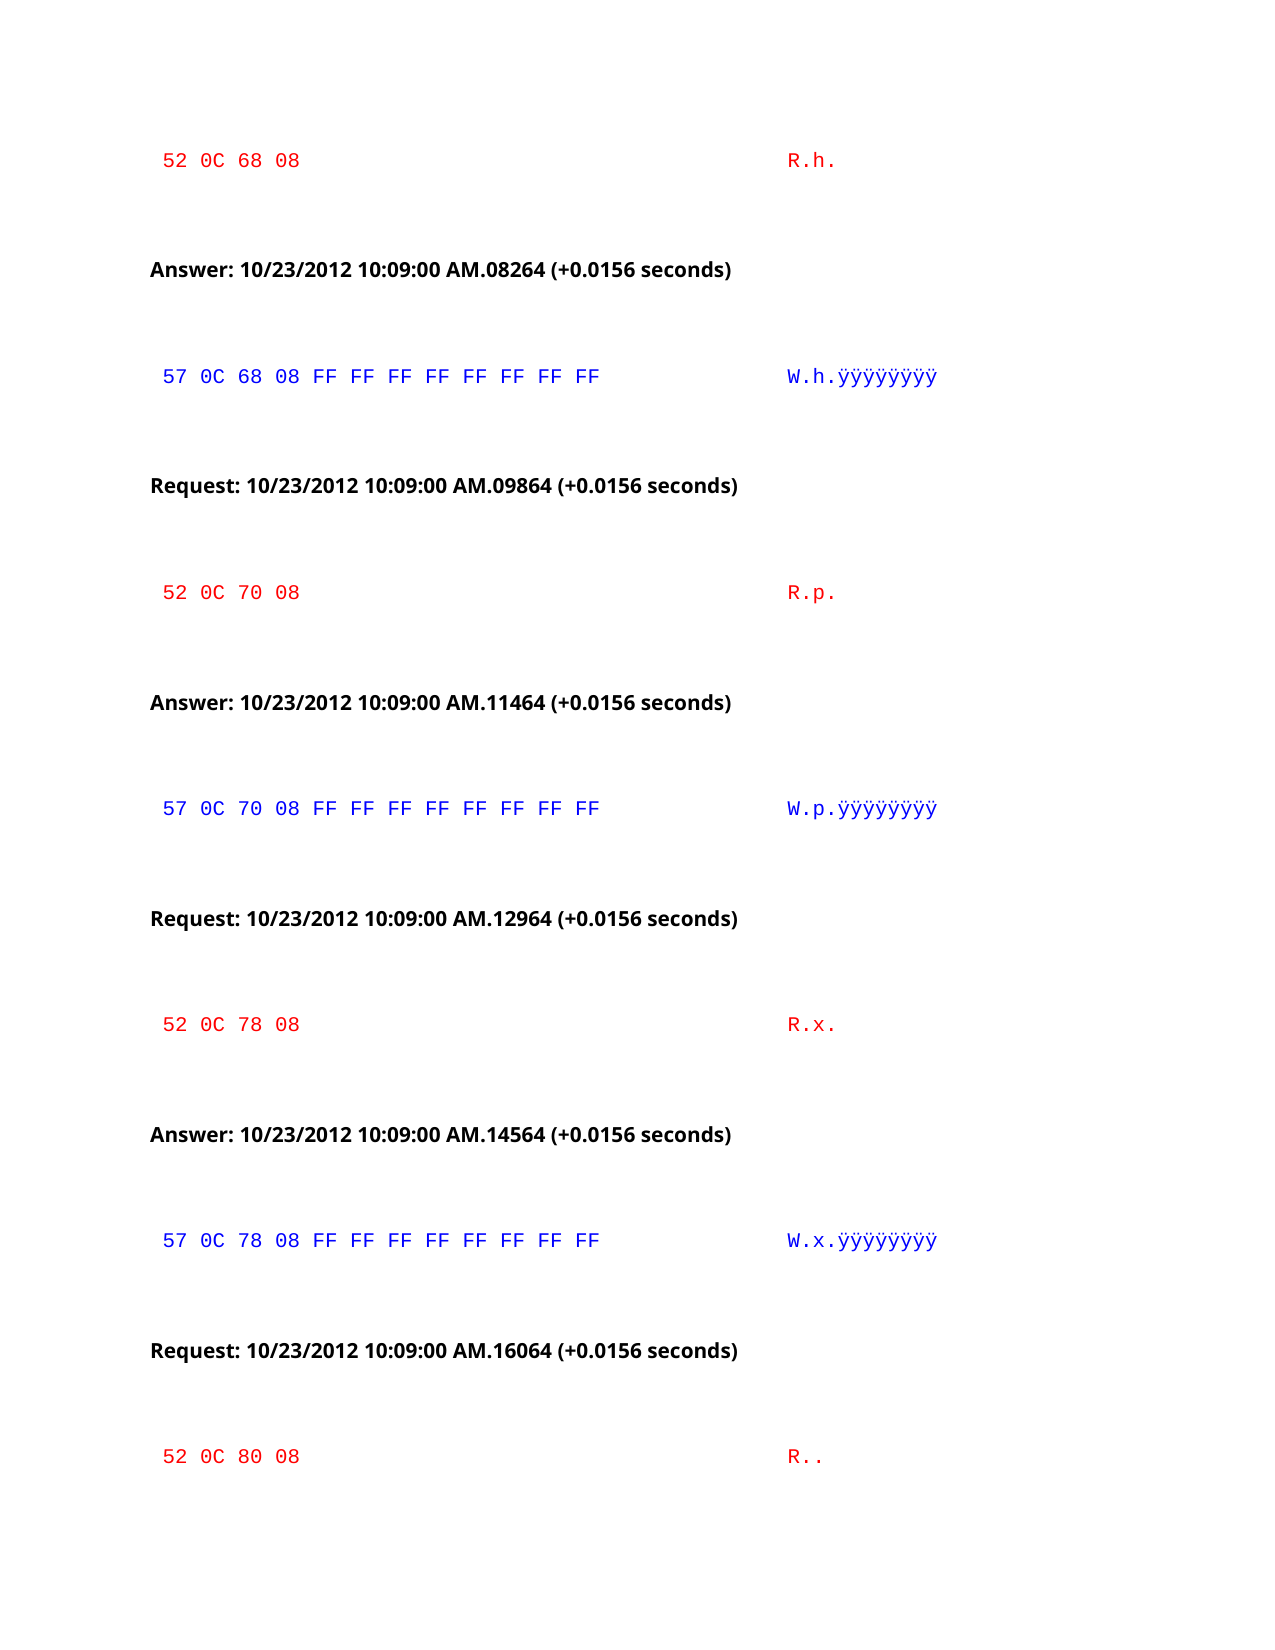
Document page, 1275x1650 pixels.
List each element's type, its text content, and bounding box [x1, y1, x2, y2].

text 52 0C 70 08 R.p. [150, 582, 1125, 606]
text 57 0C 78 08 FF FF FF FF FF FF FF FF W.x.ÿÿÿÿÿÿÿÿ [150, 1230, 1125, 1254]
text Request: 10/23/2012 10:09:00 AM.09864 (+0.0156 seconds) [150, 472, 1125, 500]
text 52 0C 68 08 R.h. [150, 150, 1125, 174]
text 52 0C 80 08 R.. [150, 1446, 1125, 1470]
text Request: 10/23/2012 10:09:00 AM.12964 (+0.0156 seconds) [150, 904, 1125, 932]
text Answer: 10/23/2012 10:09:00 AM.11464 (+0.0156 seconds) [150, 688, 1125, 716]
text Answer: 10/23/2012 10:09:00 AM.08264 (+0.0156 seconds) [150, 256, 1125, 284]
text Answer: 10/23/2012 10:09:00 AM.14564 (+0.0156 seconds) [150, 1120, 1125, 1148]
text 57 0C 68 08 FF FF FF FF FF FF FF FF W.h.ÿÿÿÿÿÿÿÿ [150, 366, 1125, 390]
text Request: 10/23/2012 10:09:00 AM.16064 (+0.0156 seconds) [150, 1336, 1125, 1364]
text 57 0C 70 08 FF FF FF FF FF FF FF FF W.p.ÿÿÿÿÿÿÿÿ [150, 798, 1125, 822]
text 52 0C 78 08 R.x. [150, 1014, 1125, 1038]
